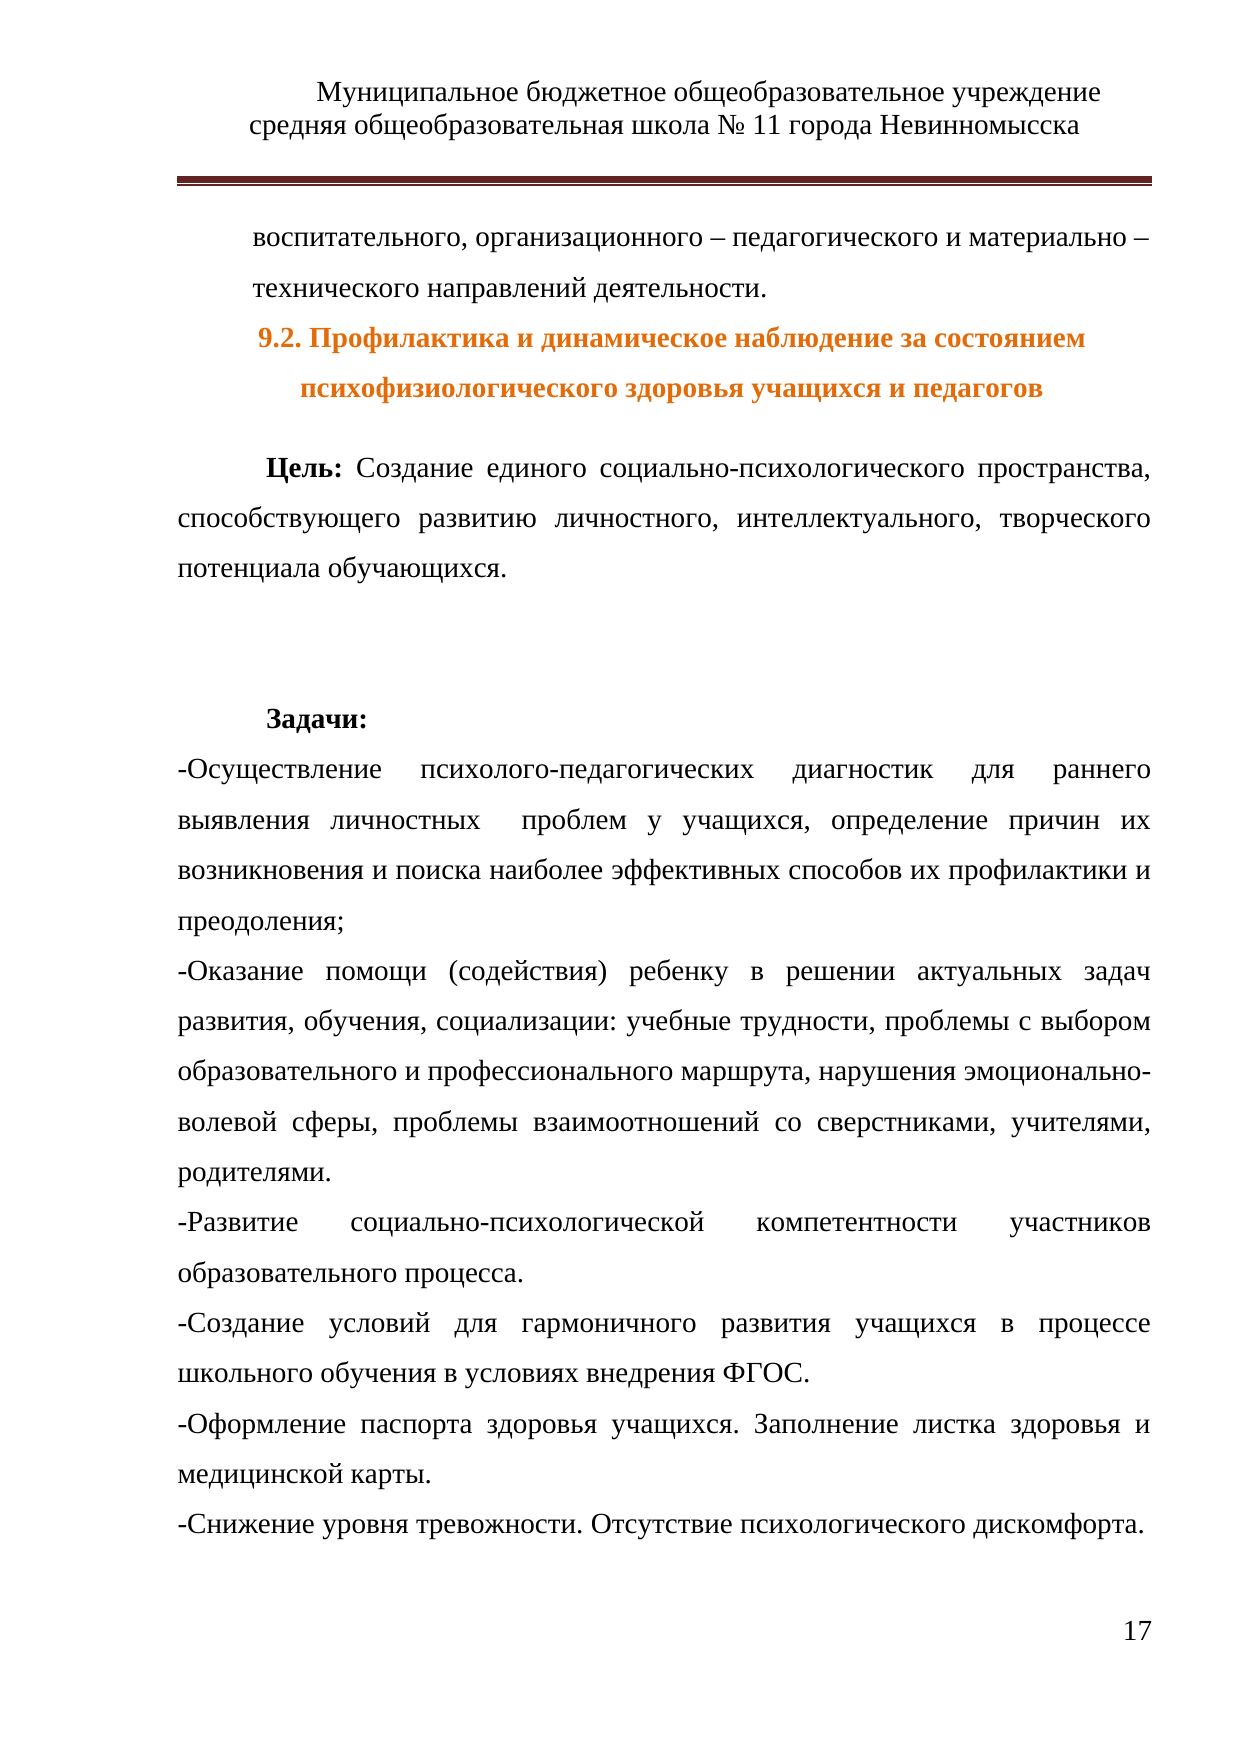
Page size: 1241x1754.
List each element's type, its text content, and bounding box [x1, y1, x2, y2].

text -Снижение уровня тревожности. Отсутствие психологического дискомфорта. [177, 1506, 1152, 1540]
list 9.2. Профилактика и динамическое наблюдение за состоянием психофизиологического здоровья учащихся и педагогов [192, 320, 1152, 404]
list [252, 219, 1152, 303]
text -Развитие социально-психологической компетентности участников образовательного процесса. [177, 1204, 1152, 1288]
text -Оформление паспорта здоровья учащихся. Заполнение листка здоровья и медицинской карты. [177, 1406, 1152, 1489]
text Задачи: [177, 701, 1152, 735]
text -Оказание помощи (содействия) ребенку в решении актуальных задач развития, обучения, социализации: учебные трудности, проблемы с выбором образовательного и профессионального маршрута, нарушения эмоционально-волевой сферы, проблемы взаимоотношений со сверстниками, учителями, родителями. [177, 953, 1152, 1188]
text -Создание условий для гармоничного развития учащихся в процессе школьного обучения в условиях внедрения ФГОС. [177, 1305, 1152, 1389]
text -Осуществление психолого-педагогических диагностик для раннего выявления личностных проблем у учащихся, определение причин их возникновения и поиска наиболее эффективных способов их профилактики и преодоления; [177, 752, 1152, 936]
text Цель: Создание единого социально-психологического пространства, способствующего развитию личностного, интеллектуального, творческого потенциала обучающихся. [177, 450, 1152, 584]
